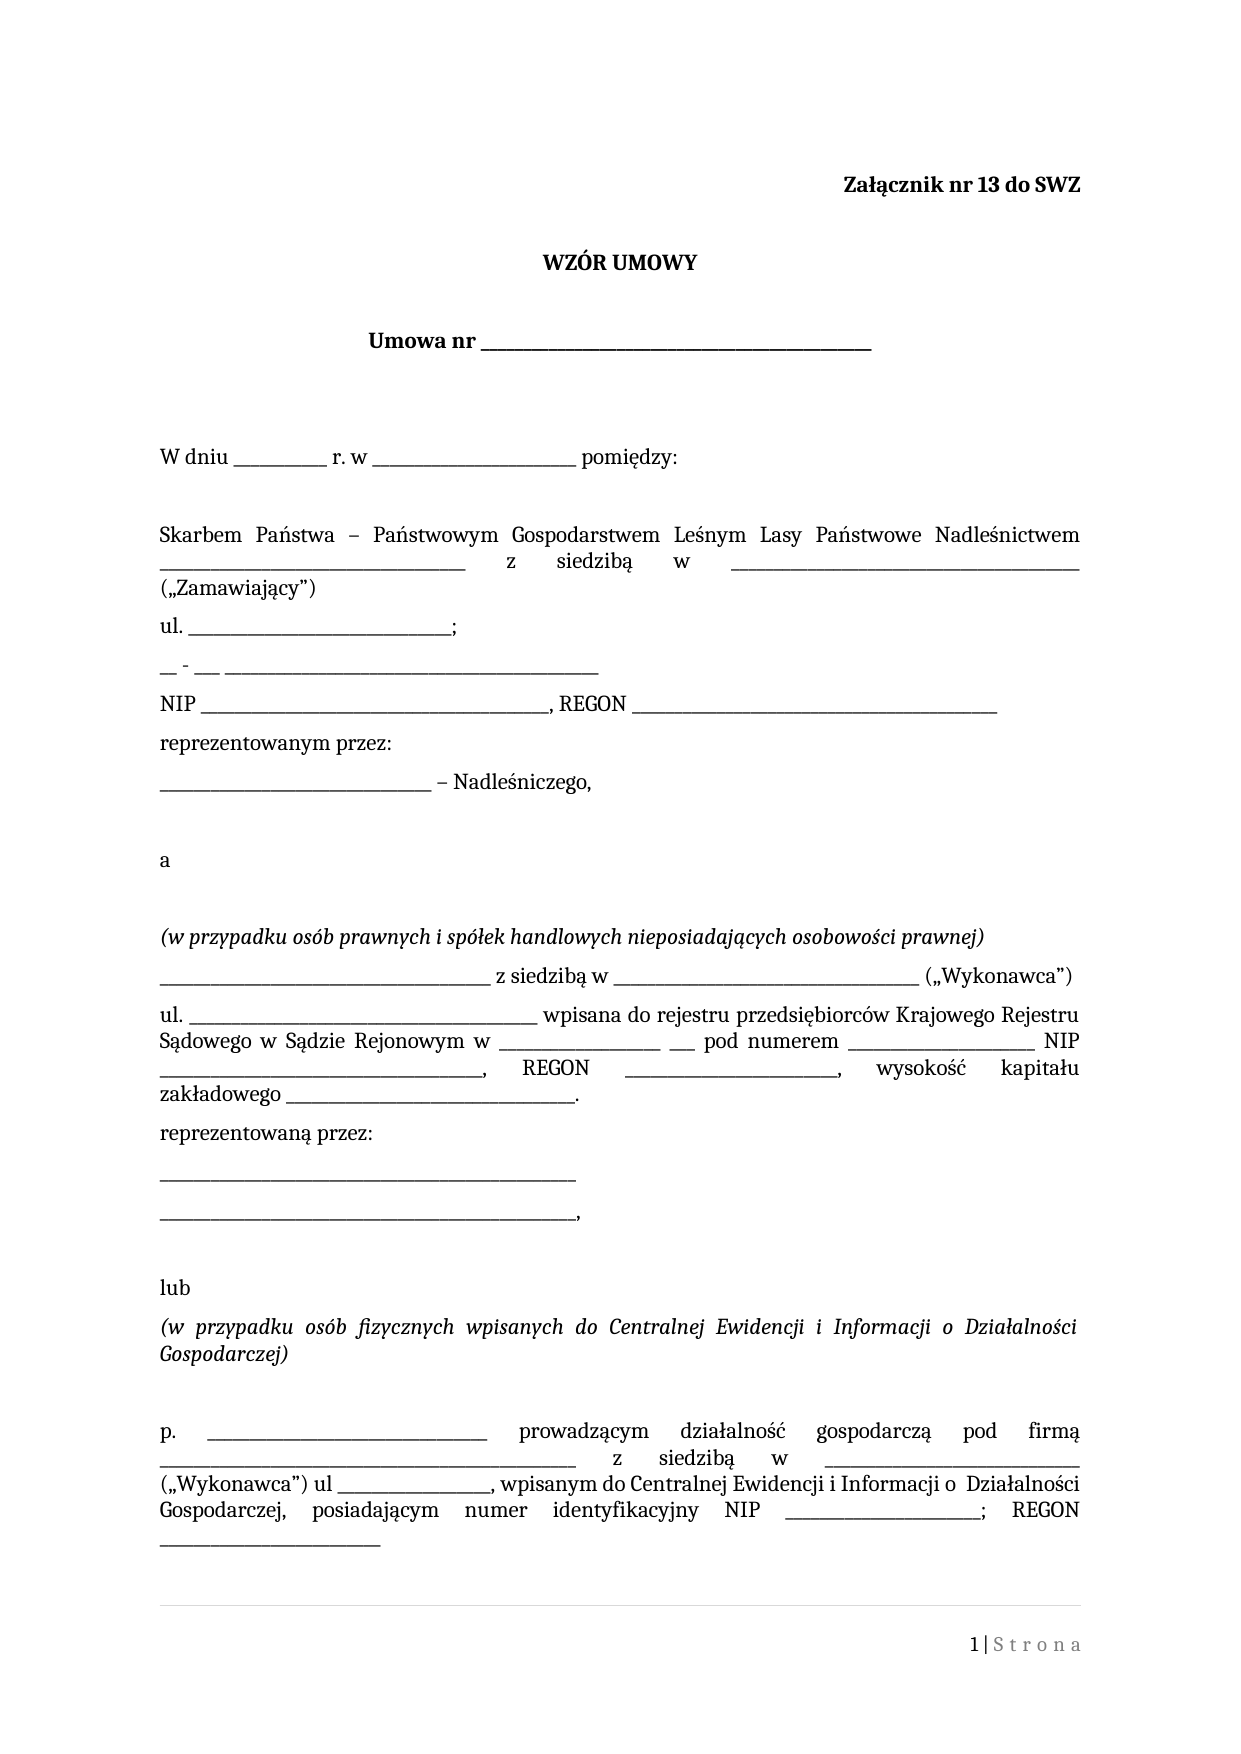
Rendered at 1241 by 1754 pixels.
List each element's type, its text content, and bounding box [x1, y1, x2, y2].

text (w przypadku osób prawnych i spółek handlowych nieposiadających osobowości prawnej) [159, 924, 1081, 950]
text p. _________________________________ prowadzącym działalność gospodarczą pod firmą _________________________________________________ z siedzibą w ______________________________ („Wykonawca”) ul __________________, wpisanym do Centralnej Ewidencji i Informacji o Działalności Gospodarczej, posiadającym numer identyfikacyjny NIP _______________________; REGON __________________________ [159, 1418, 1081, 1550]
text ________________________________ – Nadleśniczego, [159, 769, 1081, 795]
text ul. _______________________________; [159, 613, 1081, 639]
text WZÓR UMOWY [159, 250, 1081, 276]
text reprezentowanym przez: [159, 730, 1081, 756]
text _________________________________________________, [159, 1197, 1081, 1224]
text Załącznik nr 13 do SWZ [159, 172, 1081, 198]
text a [159, 846, 1081, 873]
text Umowa nr ______________________________________________ [159, 327, 1081, 354]
text (w przypadku osób fizycznych wpisanych do Centralnej Ewidencji i Informacji o Działalności Gospodarczej) [159, 1314, 1081, 1367]
text _______________________________________ z siedzibą w ____________________________________ („Wykonawca”) [159, 963, 1081, 989]
text __ - ___ ____________________________________________ [159, 652, 1081, 678]
text reprezentowaną przez: [159, 1120, 1081, 1146]
text W dniu ___________ r. w ________________________ pomiędzy: [159, 444, 1081, 470]
text NIP _________________________________________, REGON ___________________________________________ [159, 691, 1081, 717]
text Skarbem Państwa – Państwowym Gospodarstwem Leśnym Lasy Państwowe Nadleśnictwem ____________________________________ z siedzibą w _________________________________________ („Zamawiający”) [159, 522, 1081, 601]
text _________________________________________________ [159, 1158, 1081, 1185]
text ul. _________________________________________ wpisana do rejestru przedsiębiorców Krajowego Rejestru Sądowego w Sądzie Rejonowym w ___________________ ___ pod numerem ______________________ NIP ______________________________________, REGON _________________________, wysokość kapitału zakładowego __________________________________. [159, 1002, 1081, 1107]
text lub [159, 1275, 1081, 1301]
